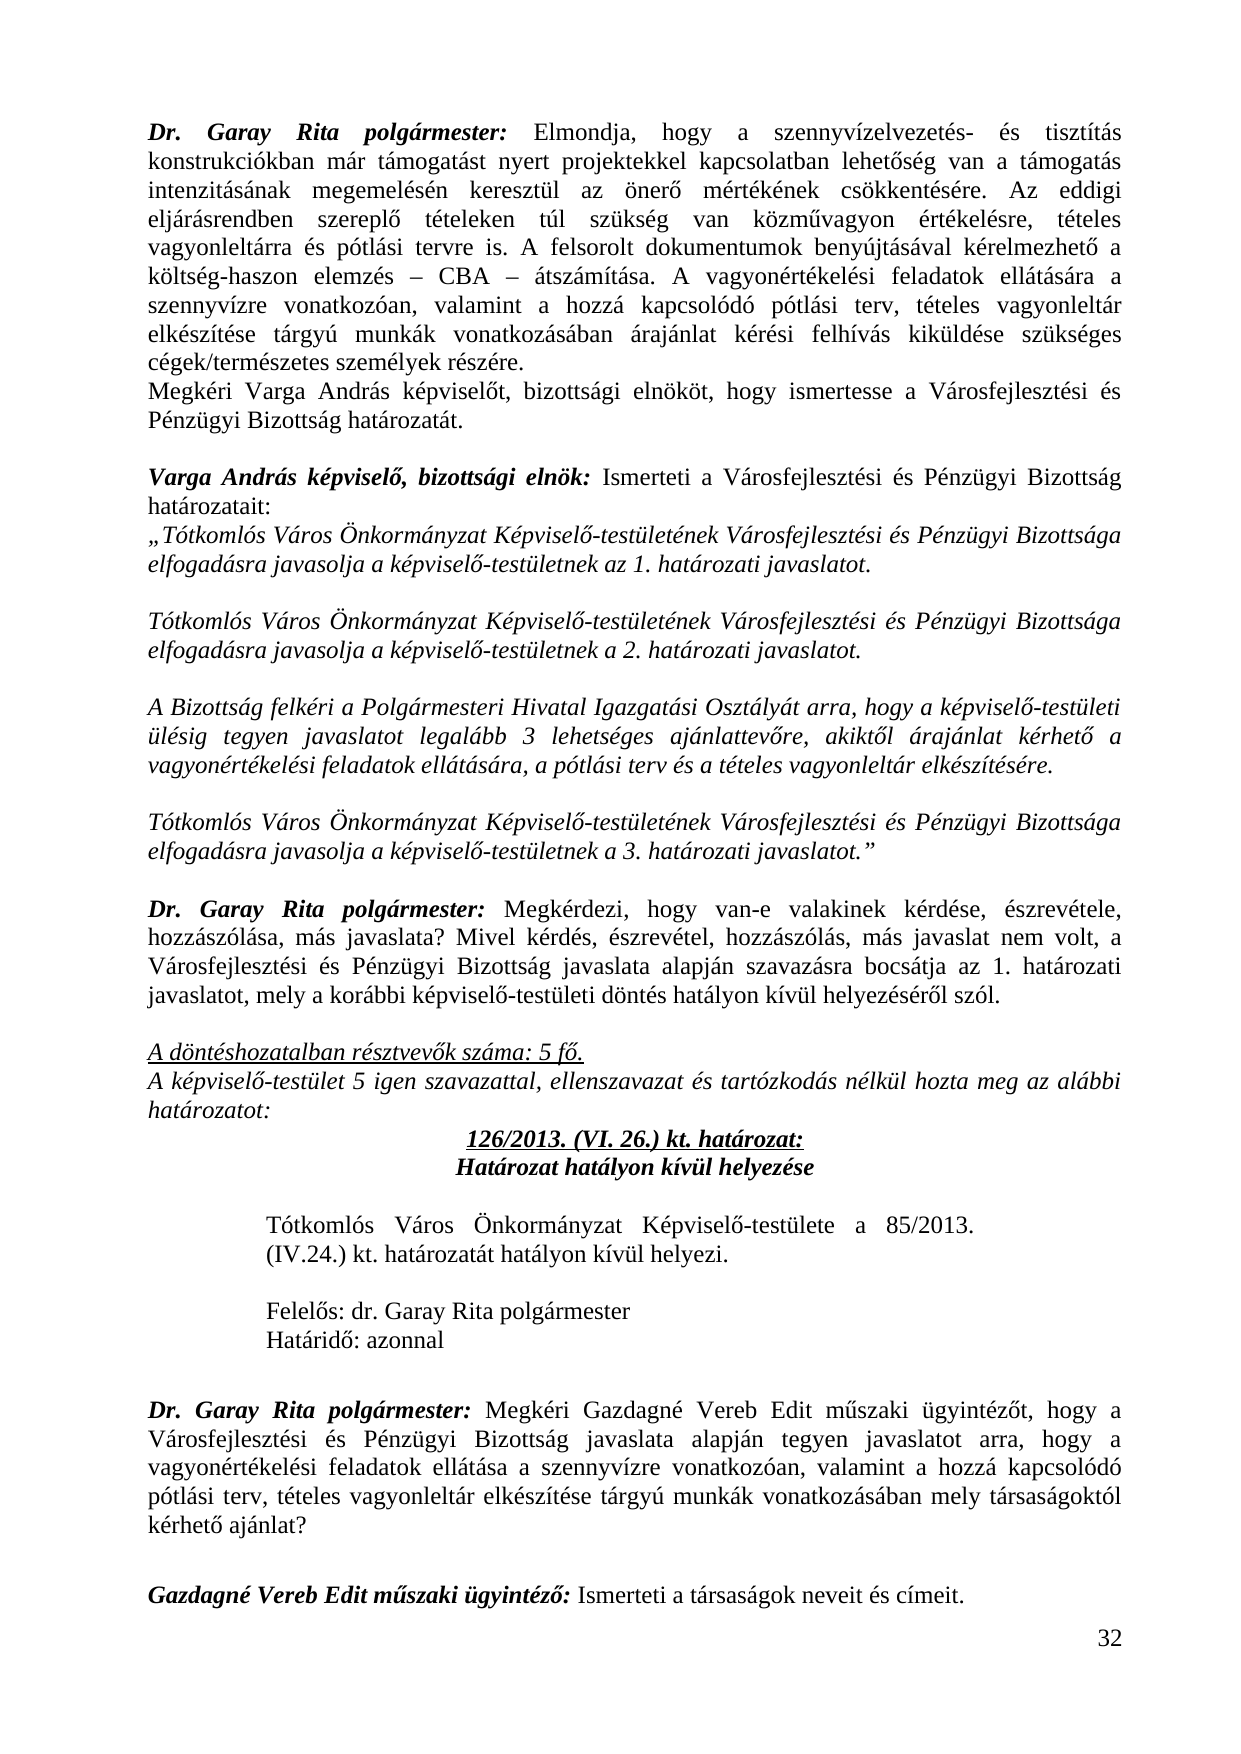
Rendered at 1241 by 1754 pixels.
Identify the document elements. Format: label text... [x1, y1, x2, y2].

text Felelős: dr. Garay Rita polgármester [266, 1296, 974, 1325]
text Varga András képviselő, bizottsági elnök: Ismerteti a Városfejlesztési és Pénzügyi Bizottság határozatait: [148, 462, 1122, 520]
text A döntéshozatalban résztvevők száma: 5 fő. [148, 1037, 1122, 1066]
text „Tótkomlós Város Önkormányzat Képviselő-testületének Városfejlesztési és Pénzügyi Bizottsága elfogadásra javasolja a képviselő-testületnek az 1. határozati javaslatot. [148, 520, 1122, 577]
text Tótkomlós Város Önkormányzat Képviselő-testületének Városfejlesztési és Pénzügyi Bizottsága elfogadásra javasolja a képviselő-testületnek a 3. határozati javaslatot.” [148, 807, 1122, 865]
text Gazdagné Vereb Edit műszaki ügyintéző: Ismerteti a társaságok neveit és címeit. [148, 1580, 1122, 1609]
text Határozat hatályon kívül helyezése [148, 1152, 1122, 1181]
text Megkéri Varga András képviselőt, bizottsági elnököt, hogy ismertesse a Városfejlesztési és Pénzügyi Bizottság határozatát. [148, 376, 1122, 434]
text Dr. Garay Rita polgármester: Megkérdezi, hogy van-e valakinek kérdése, észrevétele, hozzászólása, más javaslata? Mivel kérdés, észrevétel, hozzászólás, más javaslat nem volt, a Városfejlesztési és Pénzügyi Bizottság javaslata alapján szavazásra bocsátja az 1. határozati javaslatot, mely a korábbi képviselő-testületi döntés hatályon kívül helyezéséről szól. [148, 894, 1122, 1009]
text Határidő: azonnal [266, 1325, 974, 1354]
text A Bizottság felkéri a Polgármesteri Hivatal Igazgatási Osztályát arra, hogy a képviselő-testületi ülésig tegyen javaslatot legalább 3 lehetséges ajánlattevőre, akiktől árajánlat kérhető a vagyonértékelési feladatok ellátására, a pótlási terv és a tételes vagyonleltár elkészítésére. [148, 692, 1122, 779]
text A képviselő-testület 5 igen szavazattal, ellenszavazat és tartózkodás nélkül hozta meg az alábbi határozatot: [148, 1066, 1122, 1124]
text Tótkomlós Város Önkormányzat Képviselő-testülete a 85/2013. (IV.24.) kt. határozatát hatályon kívül helyezi. [266, 1210, 974, 1267]
text Dr. Garay Rita polgármester: Elmondja, hogy a szennyvízelvezetés- és tisztítás konstrukciókban már támogatást nyert projektekkel kapcsolatban lehetőség van a támogatás intenzitásának megemelésén keresztül az önerő mértékének csökkentésére. Az eddigi eljárásrendben szereplő tételeken túl szükség van közművagyon értékelésre, tételes vagyonleltárra és pótlási tervre is. A felsorolt dokumentumok benyújtásával kérelmezhető a költség-haszon elemzés – CBA – átszámítása. A vagyonértékelési feladatok ellátására a szennyvízre vonatkozóan, valamint a hozzá kapcsolódó pótlási terv, tételes vagyonleltár elkészítése tárgyú munkák vonatkozásában árajánlat kérési felhívás kiküldése szükséges cégek/természetes személyek részére. [148, 117, 1122, 376]
text Dr. Garay Rita polgármester: Megkéri Gazdagné Vereb Edit műszaki ügyintézőt, hogy a Városfejlesztési és Pénzügyi Bizottság javaslata alapján tegyen javaslatot arra, hogy a vagyonértékelési feladatok ellátása a szennyvízre vonatkozóan, valamint a hozzá kapcsolódó pótlási terv, tételes vagyonleltár elkészítése tárgyú munkák vonatkozásában mely társaságoktól kérhető ajánlat? [148, 1395, 1122, 1539]
text 126/2013. (VI. 26.) kt. határozat: [148, 1124, 1122, 1152]
text Tótkomlós Város Önkormányzat Képviselő-testületének Városfejlesztési és Pénzügyi Bizottsága elfogadásra javasolja a képviselő-testületnek a 2. határozati javaslatot. [148, 606, 1122, 664]
